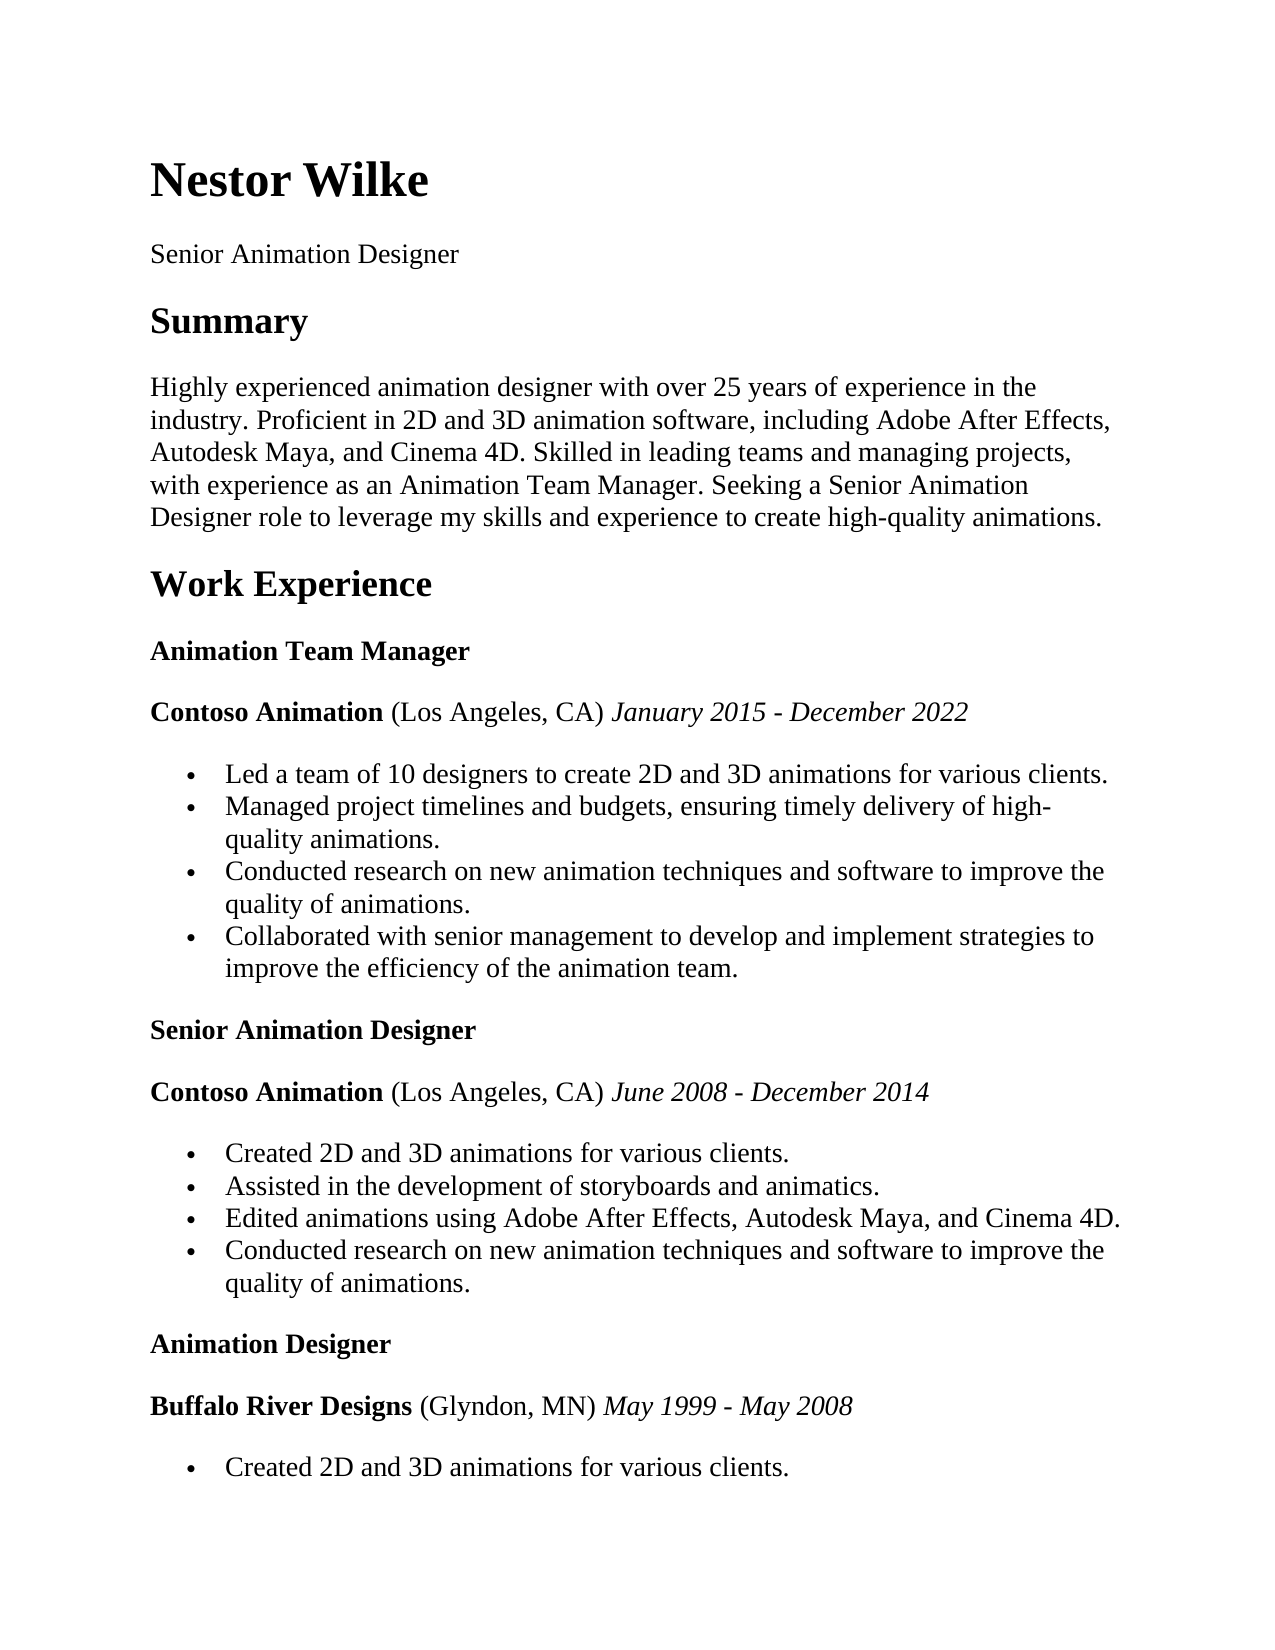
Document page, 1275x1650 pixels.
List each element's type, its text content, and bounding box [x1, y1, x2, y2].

list Created 2D and 3D animations for various clients. [187, 1450, 1125, 1483]
text Highly experienced animation designer with over 25 years of experience in the industry. Proficient in 2D and 3D animation software, including Adobe After Effects, Autodesk Maya, and Cinema 4D. Skilled in leading teams and managing projects, with experience as an Animation Team Manager. Seeking a Senior Animation Designer role to leverage my skills and experience to create high-quality animations. [150, 371, 1125, 532]
text Senior Animation Designer [150, 1013, 1125, 1045]
text Animation Team Manager [150, 634, 1125, 666]
text Senior Animation Designer [150, 237, 1125, 269]
text Nestor Wilke [150, 150, 1125, 207]
text Contoso Animation (Los Angeles, CA) June 2008 - December 2014 [150, 1074, 1125, 1107]
list Edited animations using Adobe After Effects, Autodesk Maya, and Cinema 4D. [187, 1201, 1125, 1233]
list Assisted in the development of storyboards and animatics. [187, 1168, 1125, 1201]
text Animation Designer [150, 1327, 1125, 1360]
text Work Experience [150, 562, 1125, 605]
text Buffalo River Designs (Glyndon, MN) May 1999 - May 2008 [150, 1389, 1125, 1421]
list Managed project timelines and budgets, ensuring timely delivery of high-quality animations. [187, 789, 1125, 854]
text Contoso Animation (Los Angeles, CA) January 2015 - December 2022 [150, 696, 1125, 728]
text Summary [150, 298, 1125, 341]
list Collaborated with senior management to develop and implement strategies to improve the efficiency of the animation team. [187, 919, 1125, 984]
list Led a team of 10 designers to create 2D and 3D animations for various clients. [187, 757, 1125, 789]
list Created 2D and 3D animations for various clients. [187, 1136, 1125, 1168]
list Conducted research on new animation techniques and software to improve the quality of animations. [187, 1233, 1125, 1298]
list Conducted research on new animation techniques and software to improve the quality of animations. [187, 854, 1125, 919]
